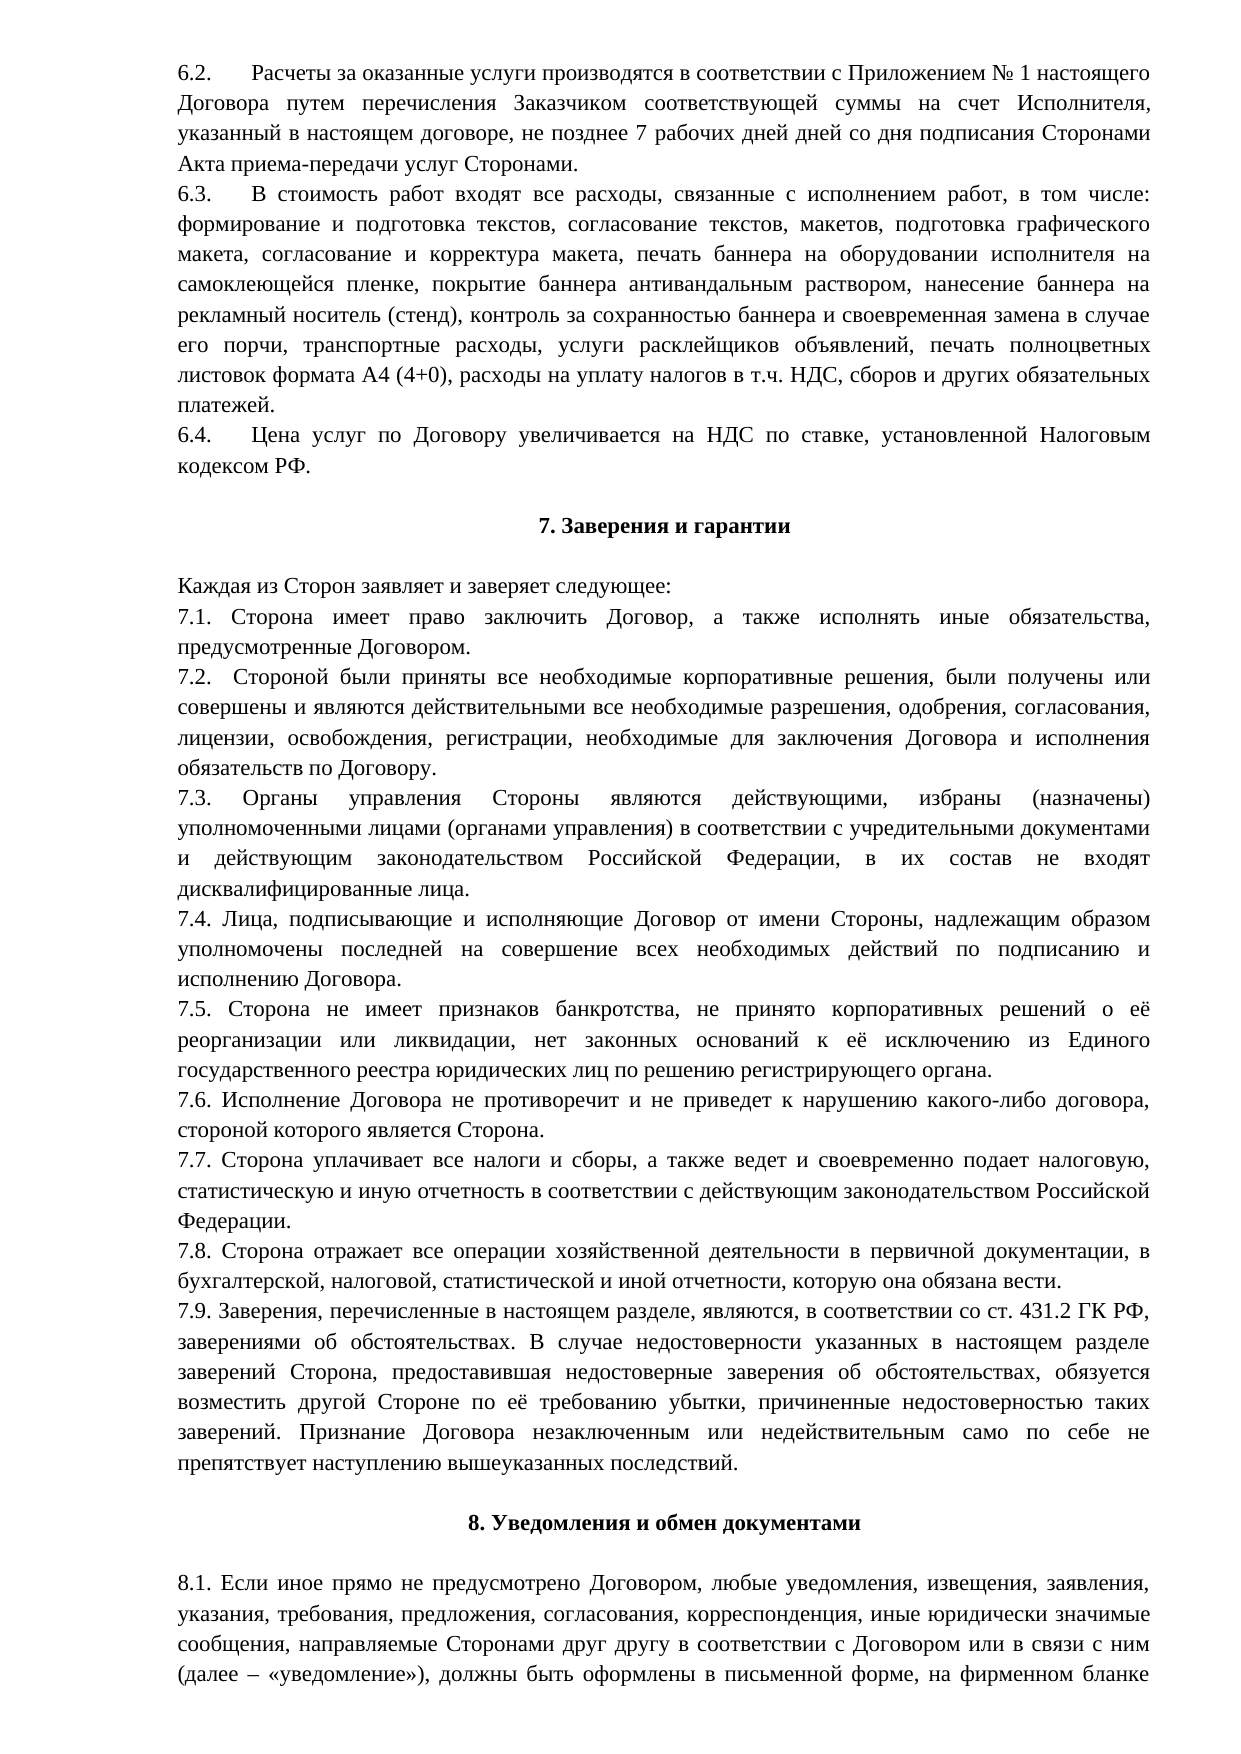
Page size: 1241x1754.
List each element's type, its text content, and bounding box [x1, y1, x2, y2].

text 7.7. Сторона уплачивает все налоги и сборы, а также ведет и своевременно подает налоговую, статистическую и иную отчетность в соответствии с действующим законодательством Российской Федерации. [177, 1147, 1152, 1233]
text 7.6. Исполнение Договора не противоречит и не приведет к нарушению какого-либо договора, стороной которого является Сторона. [177, 1086, 1152, 1143]
list 7.9. Заверения, перечисленные в настоящем разделе, являются, в соответствии со ст. 431.2 ГК РФ, заверениями об обстоятельствах. В случае недостоверности указанных в настоящем разделе заверений Сторона, предоставившая недостоверные заверения об обстоятельствах, обязуется возместить другой Стороне по её требованию убытки, причиненные недостоверностью таких заверений. Признание Договора незаключенным или недействительным само по себе не препятствует наступлению вышеуказанных последствий. [177, 1298, 1152, 1475]
text 7.2. Стороной были приняты все необходимые корпоративные решения, были получены или совершены и являются действительными все необходимые разрешения, одобрения, согласования, лицензии, освобождения, регистрации, необходимые для заключения Договора и исполнения обязательств по Договору. [177, 663, 1152, 780]
text 7.5. Сторона не имеет признаков банкротства, не принято корпоративных решений о её реорганизации или ликвидации, нет законных оснований к её исключению из Единого государственного реестра юридических лиц по решению регистрирующего органа. [177, 996, 1152, 1082]
list 8. Уведомления и обмен документами [177, 1509, 1152, 1535]
text 7.4. Лица, подписывающие и исполняющие Договор от имени Стороны, надлежащим образом уполномочены последней на совершение всех необходимых действий по подписанию и исполнению Договора. [177, 905, 1152, 992]
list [177, 1569, 1152, 1686]
list В стоимость работ входят все расходы, связанные с исполнением работ, в том числе: формирование и подготовка текстов, согласование текстов, макетов, подготовка графического макета, согласование и корректура макета, печать баннера на оборудовании исполнителя на самоклеющейся пленке, покрытие баннера антивандальным раствором, нанесение баннера на рекламный носитель (стенд), контроль за сохранностью баннера и своевременная замена в случае его порчи, транспортные расходы, услуги расклейщиков объявлений, печать полноцветных листовок формата А4 (4+0), расходы на уплату налогов в т.ч. НДС, сборов и других обязательных платежей. [177, 180, 1152, 418]
text Каждая из Сторон заявляет и заверяет следующее: [177, 573, 1152, 599]
list Расчеты за оказанные услуги производятся в соответствии с Приложением № 1 настоящего Договора путем перечисления Заказчиком соответствующей суммы на счет Исполнителя, указанный в настоящем договоре, не позднее 7 рабочих дней дней со дня подписания Сторонами Акта приема-передачи услуг Сторонами. [177, 59, 1152, 176]
list 7. Заверения и гарантии [177, 512, 1152, 538]
text 7.3. Органы управления Стороны являются действующими, избраны (назначены) уполномоченными лицами (органами управления) в соответствии с учредительными документами и действующим законодательством Российской Федерации, в их состав не входят дисквалифицированные лица. [177, 784, 1152, 901]
text 7.8. Сторона отражает все операции хозяйственной деятельности в первичной документации, в бухгалтерской, налоговой, статистической и иной отчетности, которую она обязана вести. [177, 1237, 1152, 1294]
list Цена услуг по Договору увеличивается на НДС по ставке, установленной Налоговым кодексом РФ. [177, 422, 1152, 478]
text 7.1. Сторона имеет право заключить Договор, а также исполнять иные обязательства, предусмотренные Договором. [177, 603, 1152, 659]
